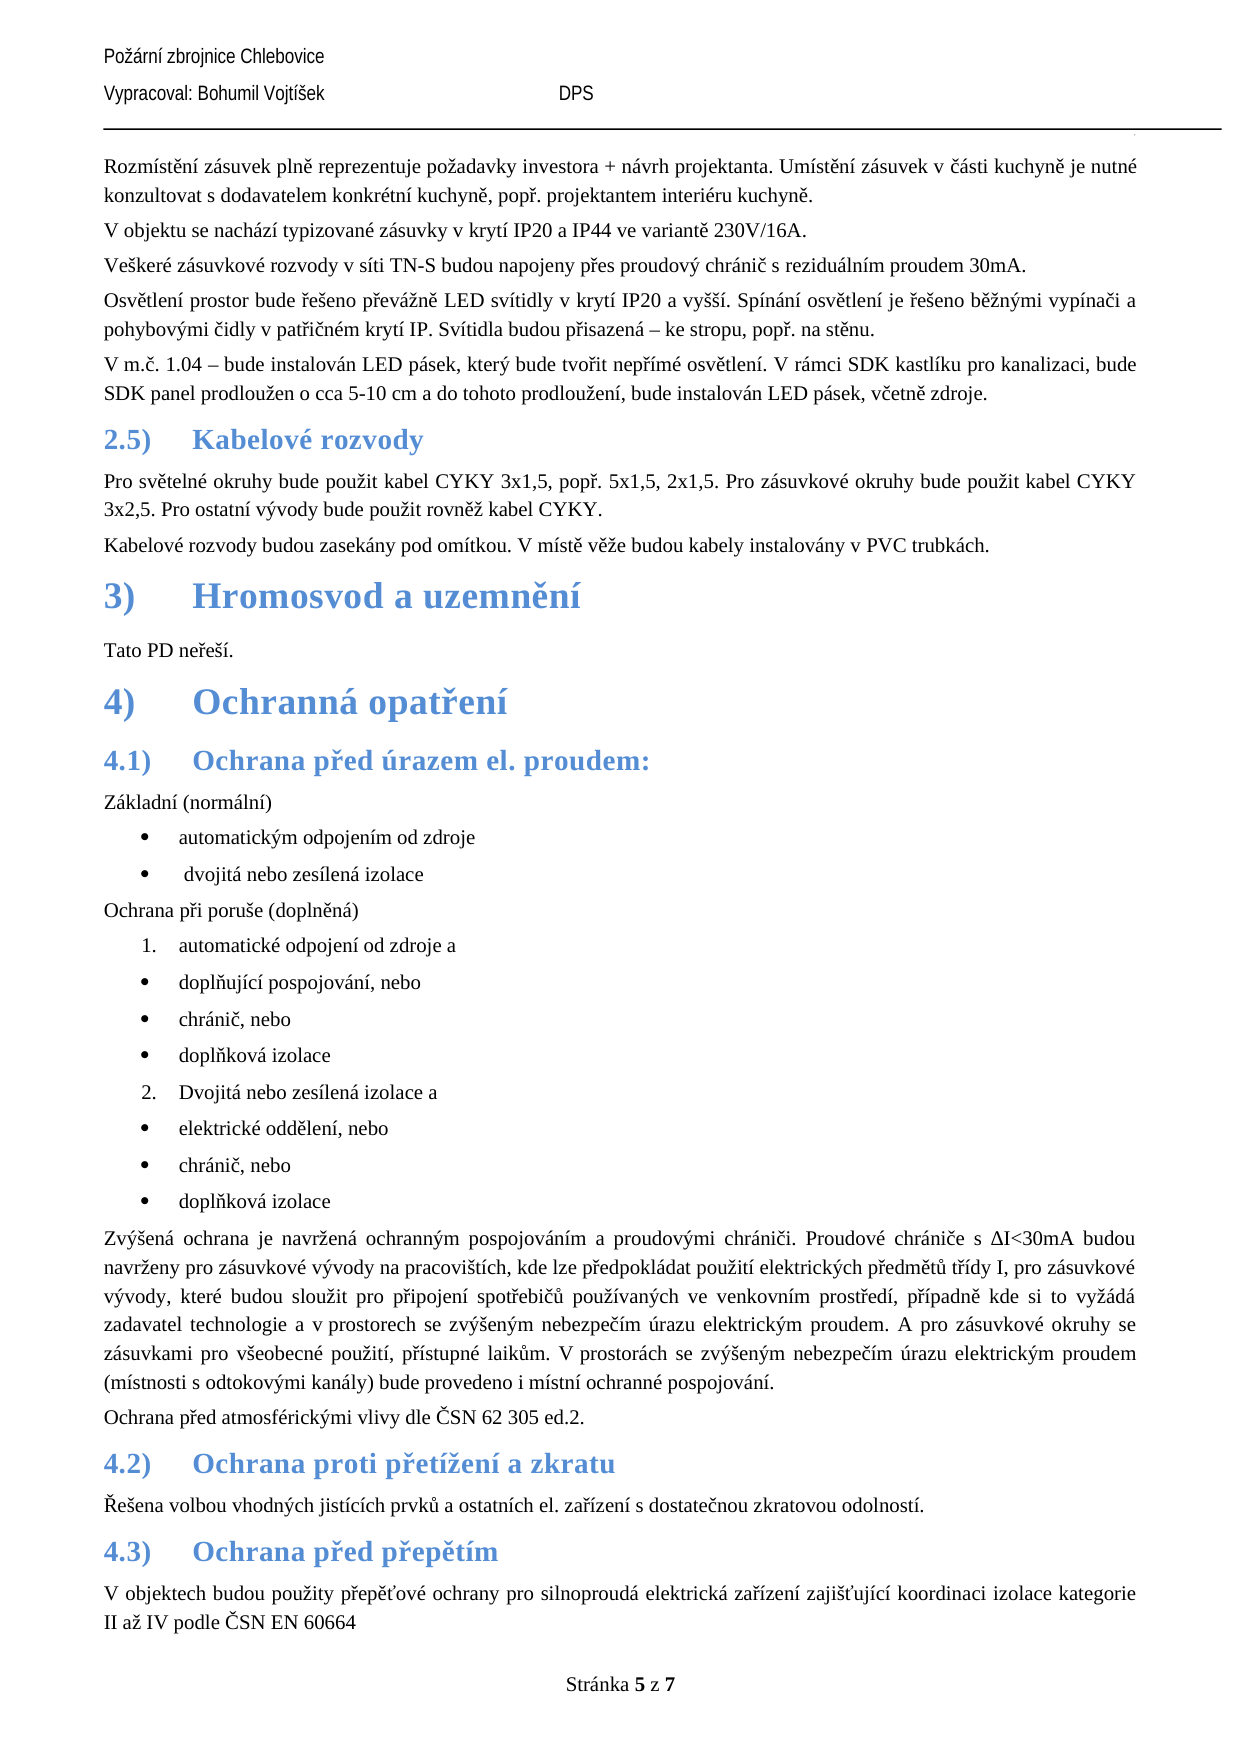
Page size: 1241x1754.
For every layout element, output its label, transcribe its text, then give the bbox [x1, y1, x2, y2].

list elektrické oddělení, nebo [141, 1116, 1137, 1140]
list doplňková izolace [141, 1043, 1137, 1067]
subtitle Hromosvod a uzemnění [103, 574, 1137, 617]
text Kabelové rozvody budou zasekány pod omítkou. V místě věže budou kabely instalovány v PVC trubkách. [103, 532, 1137, 557]
text Veškeré zásuvkové rozvody v síti TN-S budou napojeny přes proudový chránič s reziduálním proudem 30mA. [103, 253, 1137, 277]
subtitle Ochrana před přepětím [103, 1534, 1137, 1568]
text Pro světelné okruhy bude použit kabel CYKY 3x1,5, popř. 5x1,5, 2x1,5. Pro zásuvkové okruhy bude použit kabel CYKY 3x2,5. Pro ostatní vývody bude použit rovněž kabel CYKY. [103, 468, 1137, 521]
subtitle Ochrana před úrazem el. proudem: [103, 743, 1137, 777]
list chránič, nebo [141, 1153, 1137, 1177]
list doplňková izolace [141, 1189, 1137, 1213]
text V objektech budou použity přepěťové ochrany pro silnoproudá elektrická zařízení zajišťující koordinaci izolace kategorie II až IV podle ČSN EN 60664 [103, 1581, 1137, 1634]
text Ochrana při poruše (doplněná) [103, 898, 1137, 922]
text V m.č. 1.04 – bude instalován LED pásek, který bude tvořit nepřímé osvětlení. V rámci SDK kastlíku pro kanalizaci, bude SDK panel prodloužen o cca 5-10 cm a do tohoto prodloužení, bude instalován LED pásek, včetně zdroje. [103, 352, 1137, 405]
text Osvětlení prostor bude řešeno převážně LED svítidly v krytí IP20 a vyšší. Spínání osvětlení je řešeno běžnými vypínači a pohybovými čidly v patřičném krytí IP. Svítidla budou přisazená – ke stropu, popř. na stěnu. [103, 288, 1137, 341]
list Dvojitá nebo zesílená izolace a [141, 1079, 1137, 1104]
list automatické odpojení od zdroje a [141, 933, 1137, 957]
list chránič, nebo [141, 1006, 1137, 1031]
list automatickým odpojením od zdroje [141, 825, 1137, 849]
text Rozmístění zásuvek plně reprezentuje požadavky investora + návrh projektanta. Umístění zásuvek v části kuchyně je nutné konzultovat s dodavatelem konkrétní kuchyně, popř. projektantem interiéru kuchyně. [103, 154, 1137, 207]
list doplňující pospojování, nebo [141, 970, 1137, 994]
text Zvýšená ochrana je navržená ochranným pospojováním a proudovými chrániči. Proudové chrániče s ∆I<30mA budou navrženy pro zásuvkové vývody na pracovištích, kde lze předpokládat použití elektrických předmětů třídy I, pro zásuvkové vývody, které budou sloužit pro připojení spotřebičů používaných ve venkovním prostředí, případně kde si to vyžádá zadavatel technologie a v prostorech se zvýšeným nebezpečím úrazu elektrickým proudem. A pro zásuvkové okruhy se zásuvkami pro všeobecné použití, přístupné laikům. V prostorách se zvýšeným nebezpečím úrazu elektrickým proudem (místnosti s odtokovými kanály) bude provedeno i místní ochranné pospojování. [103, 1226, 1137, 1394]
text Základní (normální) [103, 790, 1137, 814]
subtitle Kabelové rozvody [103, 422, 1137, 456]
text Řešena volbou vhodných jistících prvků a ostatních el. zařízení s dostatečnou zkratovou odolností. [103, 1493, 1137, 1517]
subtitle Ochrana proti přetížení a zkratu [103, 1447, 1137, 1480]
text Tato PD neřeší. [103, 638, 1137, 662]
list dvojitá nebo zesílená izolace [141, 862, 1137, 886]
subtitle Ochranná opatření [103, 679, 1137, 722]
text Ochrana před atmosférickými vlivy dle ČSN 62 305 ed.2. [103, 1405, 1137, 1429]
text V objektu se nachází typizované zásuvky v krytí IP20 a IP44 ve variantě 230V/16A. [103, 218, 1137, 242]
